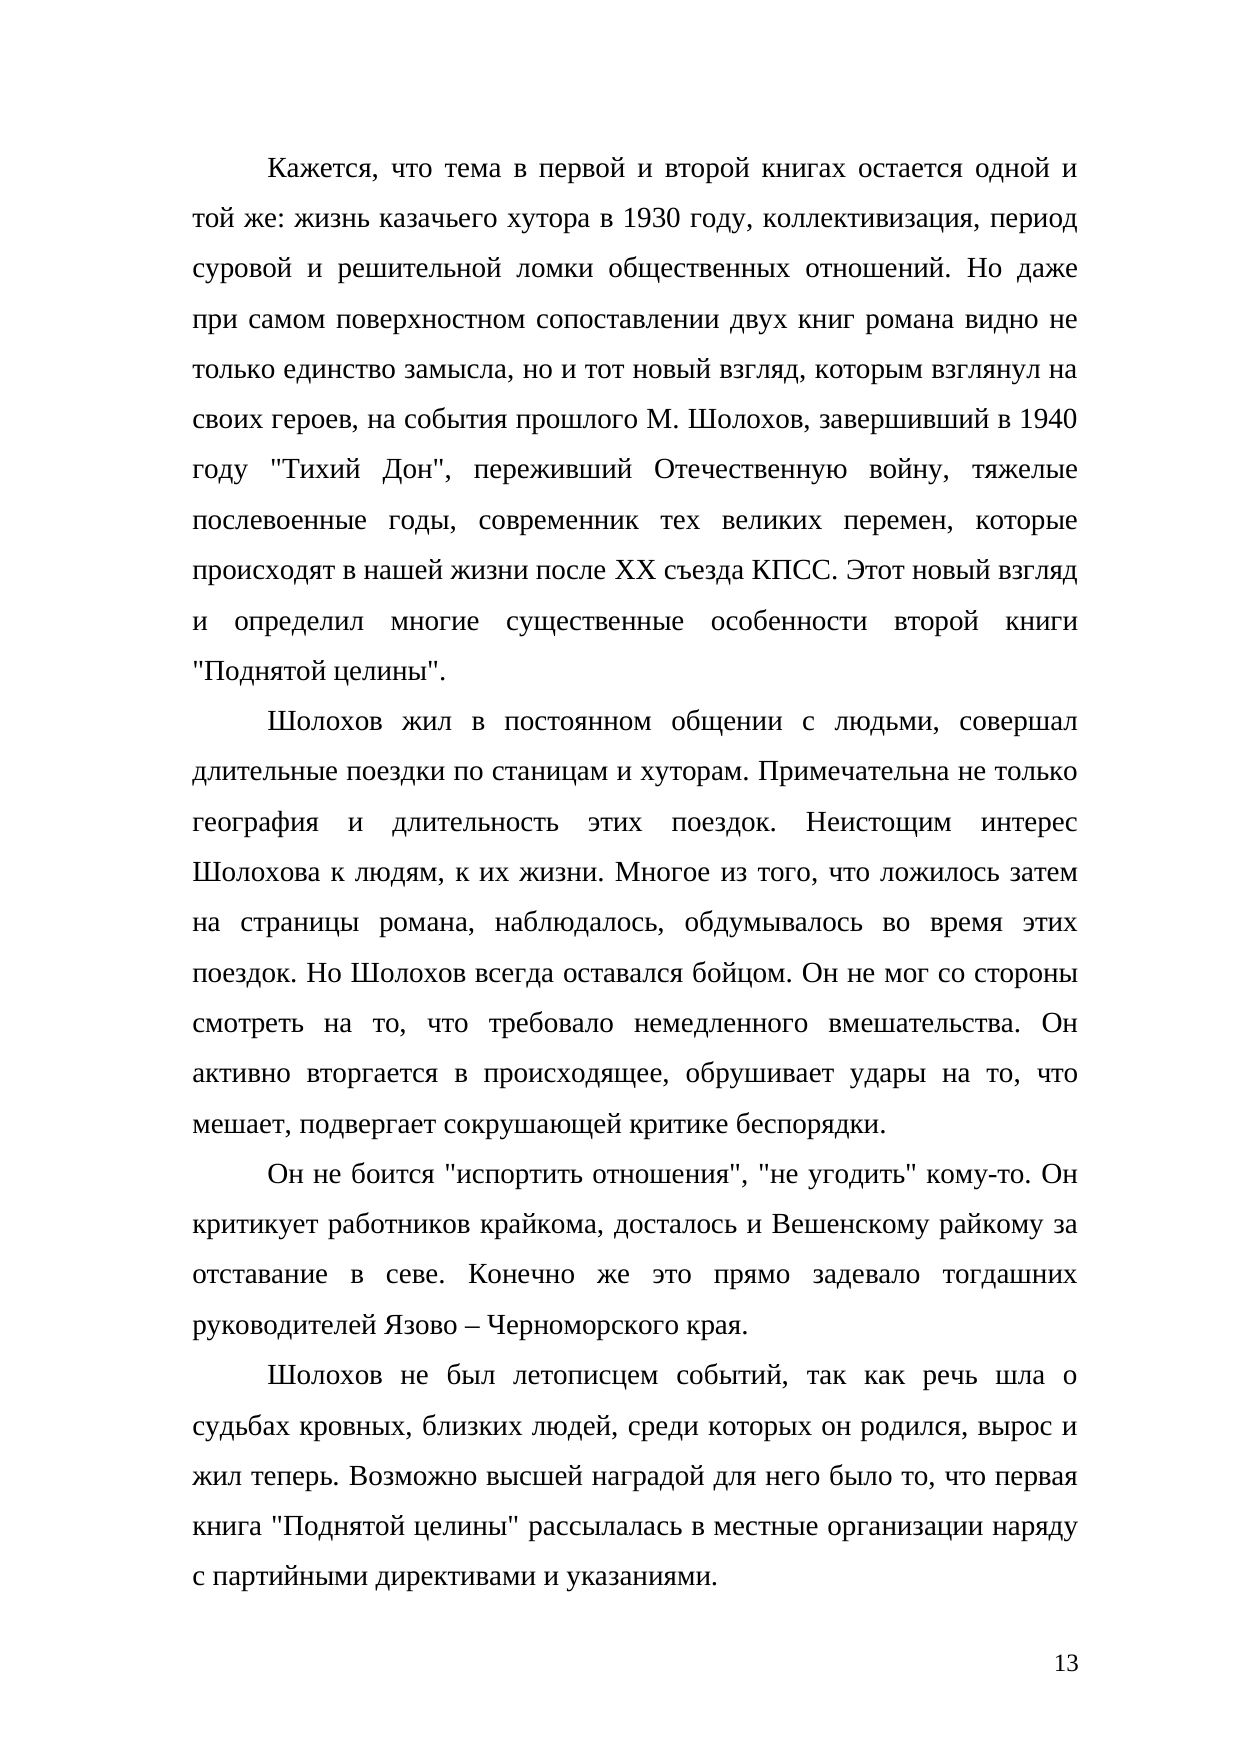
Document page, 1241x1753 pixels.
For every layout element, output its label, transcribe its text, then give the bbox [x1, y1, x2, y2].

text Он не боится "испортить отношения", "не угодить" кому-то. Он критикует работников крайкома, досталось и Вешенскому райкому за отставание в севе. Конечно же это прямо задевало тогдашних руководителей Язово – Черноморского края. [192, 1156, 1078, 1341]
text Шолохов не был летописцем событий, так как речь шла о судьбах кровных, близких людей, среди которых он родился, вырос и жил теперь. Возможно высшей наградой для него было то, что первая книга "Поднятой целины" рассылалась в местные организации наряду с партийными директивами и указаниями. [192, 1357, 1078, 1592]
text Шолохов жил в постоянном общении с людьми, совершал длительные поездки по станицам и хуторам. Примечательна не только география и длительность этих поездок. Неистощим интерес Шолохова к людям, к их жизни. Многое из того, что ложилось затем на страницы романа, наблюдалось, обдумывалось во время этих поездок. Но Шолохов всегда оставался бойцом. Он не мог со стороны смотреть на то, что требовало немедленного вмешательства. Он активно вторгается в происходящее, обрушивает удары на то, что мешает, подвергает сокрушающей критике беспорядки. [192, 703, 1078, 1139]
text Кажется, что тема в первой и второй книгах остается одной и той же: жизнь казачьего хутора в 1930 году, коллективизация, период суровой и решительной ломки общественных отношений. Но даже при самом поверхностном сопоставлении двух книг романа видно не только единство замысла, но и тот новый взгляд, которым взглянул на своих героев, на события прошлого М. Шолохов, завершивший в 1940 году "Тихий Дон", переживший Отечественную войну, тяжелые послевоенные годы, современник тех великих перемен, которые происходят в нашей жизни после XX съезда КПСС. Этот новый взгляд и определил многие существенные особенности второй книги "Поднятой целины". [192, 150, 1078, 687]
